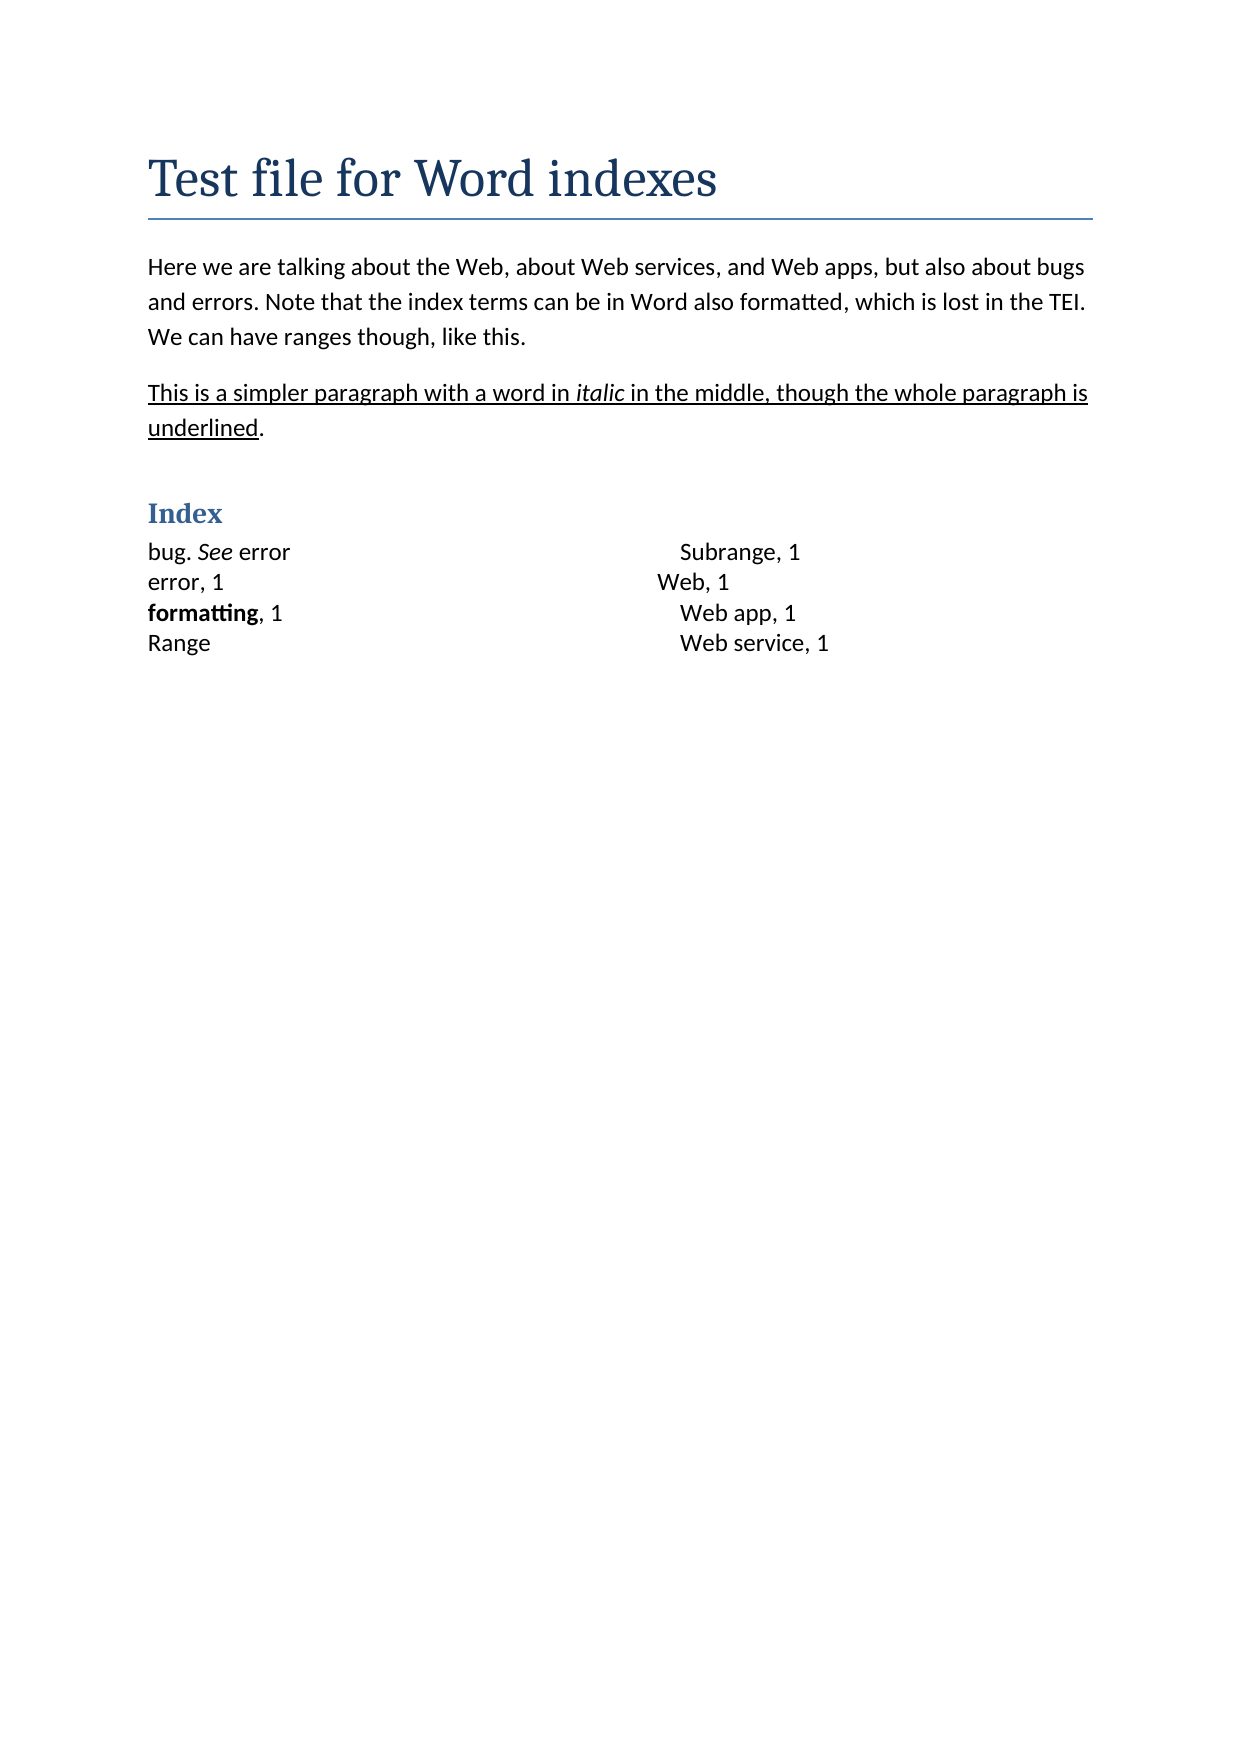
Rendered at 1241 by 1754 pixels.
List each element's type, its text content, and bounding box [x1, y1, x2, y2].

text Subrange, 1 [680, 536, 1093, 566]
text Web service, 1 [680, 627, 1093, 658]
title Test file for Word indexes [148, 148, 1093, 218]
text Web, 1 [657, 566, 1093, 597]
text error, 1 [148, 566, 583, 597]
text bug. See error [148, 536, 583, 566]
text Here we are talking about the Web, about Web services, and Web apps, but also about bugs and errors. Note that the index terms can be in Word also formatted, which is lost in the TEI. We can have ranges though, like this. [148, 252, 1093, 352]
text Range [148, 627, 583, 658]
text formatting, 1 [148, 597, 583, 627]
text This is a simpler paragraph with a word in italic in the middle, though the whole paragraph is underlined. [148, 377, 1093, 443]
text Web app, 1 [680, 597, 1093, 627]
subtitle Index [148, 497, 1093, 531]
